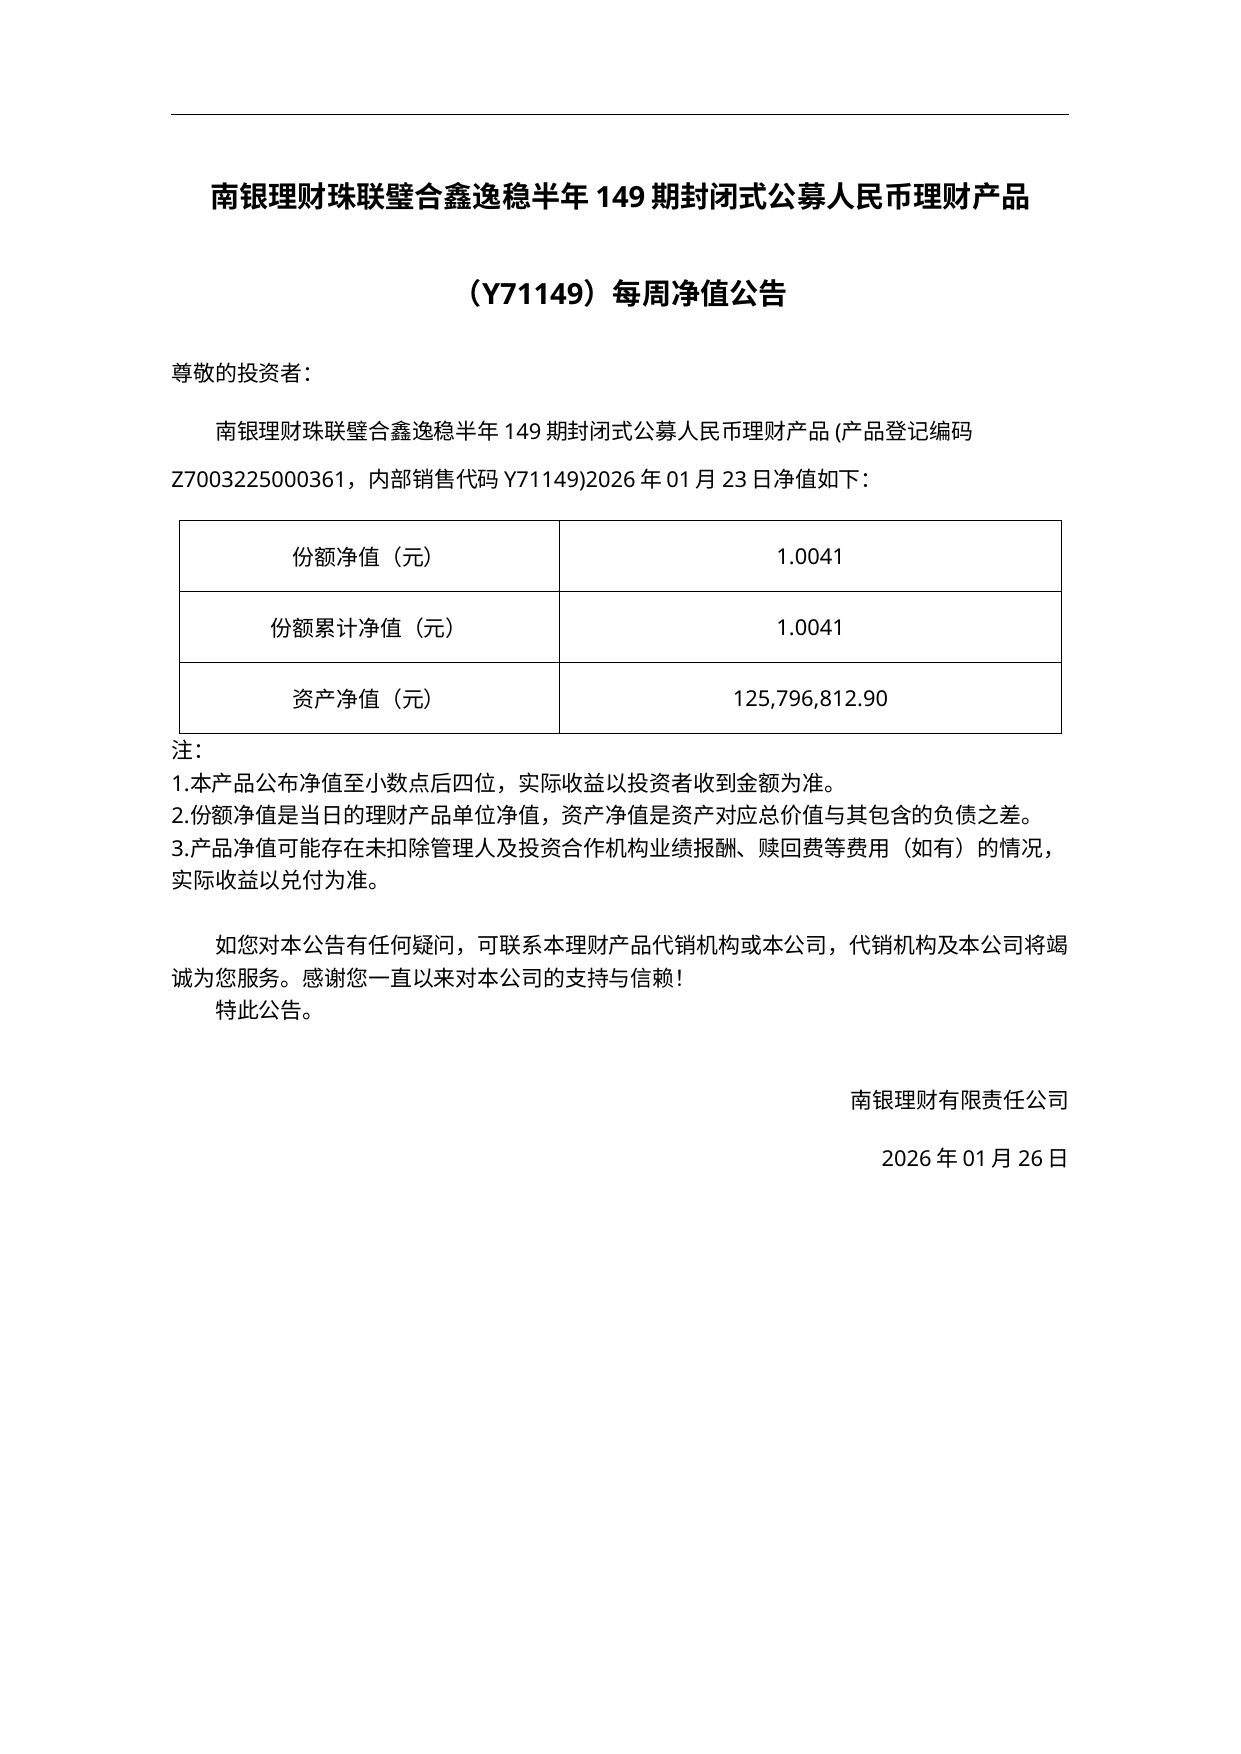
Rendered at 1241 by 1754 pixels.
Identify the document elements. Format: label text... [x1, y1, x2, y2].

table_cell 1.0041 [560, 592, 1061, 662]
text 南银理财珠联璧合鑫逸稳半年149期封闭式公募人民币理财产品 (产品登记编码Z7003225000361，内部销售代码Y71149)2026年01月23日净值如下： [171, 413, 1069, 494]
text 2026年01月26日 [171, 1140, 1069, 1173]
text 3.产品净值可能存在未扣除管理人及投资合作机构业绩报酬、赎回费等费用（如有）的情况，实际收益以兑付为准。 [171, 830, 1069, 895]
text 注： [171, 733, 1069, 765]
table_cell 资产净值（元） [180, 663, 559, 733]
text 2.份额净值是当日的理财产品单位净值，资产净值是资产对应总价值与其包含的负债之差。 [171, 798, 1069, 830]
text 1.本产品公布净值至小数点后四位，实际收益以投资者收到金额为准。 [171, 765, 1069, 798]
table_cell 份额累计净值（元） [180, 592, 559, 662]
text 南银理财有限责任公司 [171, 1082, 1069, 1115]
text 尊敬的投资者： [171, 355, 1069, 388]
table_header 1.0041 [560, 521, 1061, 591]
table_header 份额净值（元） [180, 521, 559, 591]
table_cell 125,796,812.90 [560, 663, 1061, 733]
text 南银理财珠联璧合鑫逸稳半年149期封闭式公募人民币理财产品（Y71149）每周净值公告 [171, 162, 1069, 324]
text 如您对本公告有任何疑问，可联系本理财产品代销机构或本公司，代销机构及本公司将竭诚为您服务。感谢您一直以来对本公司的支持与信赖！ [171, 928, 1069, 993]
text 特此公告。 [171, 993, 1069, 1025]
